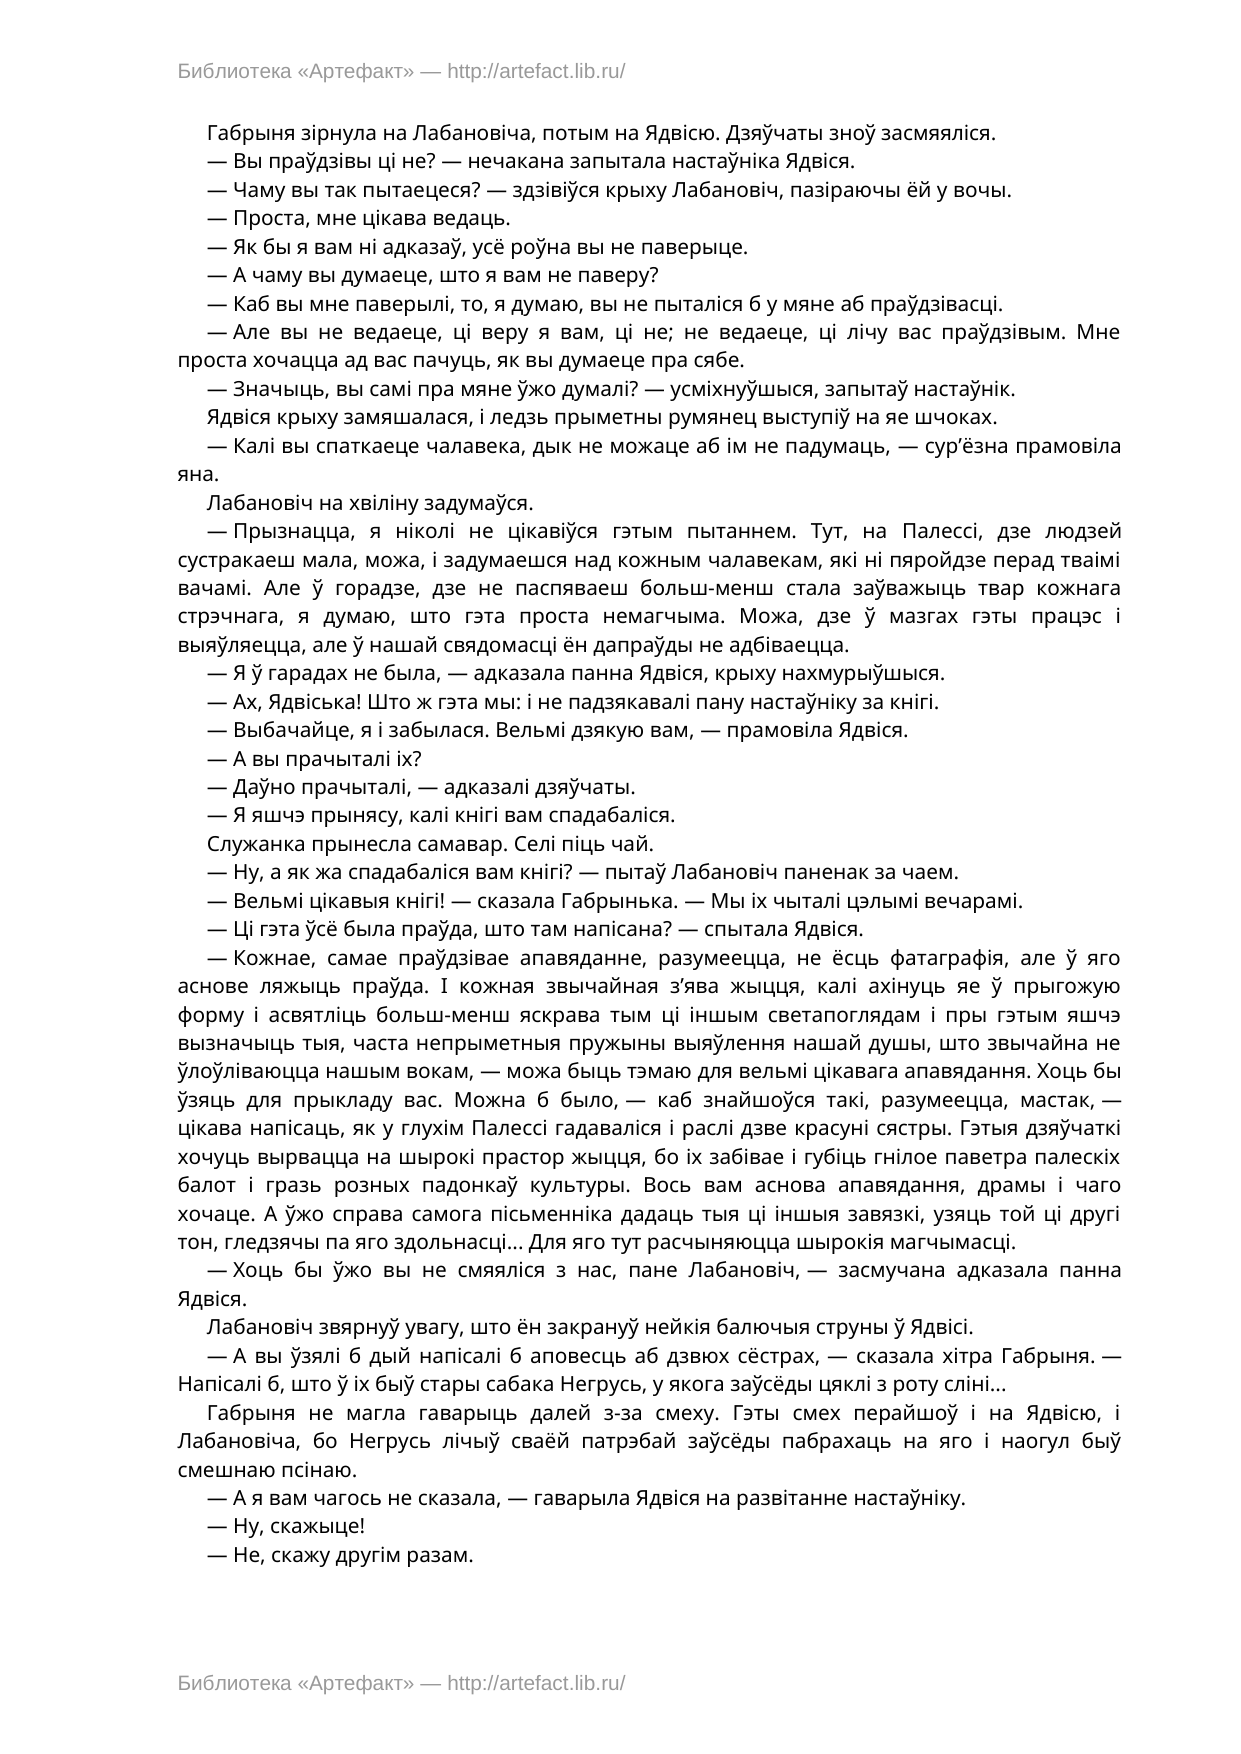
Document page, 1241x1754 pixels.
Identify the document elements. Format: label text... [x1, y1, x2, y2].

text — Чаму вы так пытаецеся? — здзівіўся крыху Лабановіч, пазіраючы ёй у вочы. [177, 175, 1122, 203]
text — Ну, а як жа спадабаліся вам кнігі? — пытаў Лабановіч паненак за чаем. [177, 857, 1122, 886]
text — Проста, мне цікава ведаць. [177, 203, 1122, 232]
text — А я вам чагось не сказала, — гаварыла Ядвіся на развітанне настаўніку. [177, 1483, 1122, 1512]
text Служанка прынесла самавар. Селі піць чай. [177, 829, 1122, 857]
text — Хоць бы ўжо вы не смяяліся з нас, пане Лабановіч, — засмучана адказала панна Ядвіся. [177, 1256, 1122, 1312]
text — А вы прачыталі іх? [177, 744, 1122, 772]
text — Як бы я вам ні адказаў, усё роўна вы не паверыце. [177, 232, 1122, 260]
text — А вы ўзялі б дый напісалі б аповесць аб дзвюх сёстрах, — сказала хітра Габрыня. — Напісалі б, што ў іх быў стары сабака Негрусь, у якога заўсёды цяклі з роту сліні... [177, 1341, 1122, 1398]
text — Я ў гарадах не была, — адказала панна Ядвіся, крыху нахмурыўшыся. [177, 658, 1122, 687]
text — Ну, скажыце! [177, 1512, 1122, 1540]
text — Вельмі цікавыя кнігі! — сказала Габрынька. — Мы іх чыталі цэлымі вечарамі. [177, 886, 1122, 914]
text — Каб вы мне паверылі, то, я думаю, вы не пыталіся б у мяне аб праўдзівасці. [177, 289, 1122, 317]
text — Калі вы спаткаеце чалавека, дык не можаце аб ім не падумаць, — сур’ёзна прамовіла яна. [177, 431, 1122, 488]
text — Але вы не ведаеце, ці веру я вам, ці не; не ведаеце, ці лічу вас праўдзівым. Мне проста хочацца ад вас пачуць, як вы думаеце пра сябе. [177, 317, 1122, 374]
text — Я яшчэ прынясу, калі кнігі вам спадабаліся. [177, 801, 1122, 829]
text Габрыня не магла гаварыць далей з-за смеху. Гэты смех перайшоў і на Ядвісю, і Лабановіча, бо Негрусь лічыў сваёй патрэбай заўсёды пабрахаць на яго і наогул быў смешнаю псінаю. [177, 1398, 1122, 1483]
text — Ах, Ядвіська! Што ж гэта мы: і не падзякавалі пану настаўніку за кнігі. [177, 687, 1122, 715]
text Лабановіч звярнуў увагу, што ён закрануў нейкія балючыя струны ў Ядвісі. [177, 1312, 1122, 1341]
text Габрыня зірнула на Лабановіча, потым на Ядвісю. Дзяўчаты зноў засмяяліся. [177, 118, 1122, 147]
text — А чаму вы думаеце, што я вам не паверу? [177, 260, 1122, 289]
text Лабановіч на хвіліну задумаўся. [177, 488, 1122, 516]
text — Значыць, вы самі пра мяне ўжо думалі? — усміхнуўшыся, запытаў настаўнік. [177, 374, 1122, 402]
text Ядвіся крыху замяшалася, і ледзь прыметны румянец выступіў на яе шчоках. [177, 402, 1122, 431]
text — Кожнае, самае праўдзівае апавяданне, разумеецца, не ёсць фатаграфія, але ў яго аснове ляжыць праўда. І кожная звычайная з’ява жыцця, калі ахінуць яе ў прыгожую форму і асвятліць больш-менш яскрава тым ці іншым светапоглядам і пры гэтым яшчэ вызначыць тыя, часта непрыметныя пружыны выяўлення нашай душы, што звычайна не ўлоўліваюцца нашым вокам, — можа быць тэмаю для вельмі цікавага апавядання. Хоць бы ўзяць для прыкладу вас. Можна б было, — каб знайшоўся такі, разумеецца, мастак, — цікава напісаць, як у глухім Палессі гадаваліся і раслі дзве красуні сястры. Гэтыя дзяўчаткі хочуць вырвацца на шырокі прастор жыцця, бо іх забівае і губіць гнілое паветра палескіх балот і гразь розных падонкаў культуры. Вось вам аснова апавядання, драмы і чаго хочаце. А ўжо справа самога пісьменніка дадаць тыя ці іншыя завязкі, узяць той ці другі тон, гледзячы па яго здольнасці... Для яго тут расчыняюцца шырокія магчымасці. [177, 943, 1122, 1256]
text — Не, скажу другім разам. [177, 1540, 1122, 1568]
text — Даўно прачыталі, — адказалі дзяўчаты. [177, 772, 1122, 801]
text — Прызнацца, я ніколі не цікавіўся гэтым пытаннем. Тут, на Палессі, дзе людзей сустракаеш мала, можа, і задумаешся над кожным чалавекам, які ні пяройдзе перад тваімі вачамі. Але ў горадзе, дзе не паспяваеш больш-менш стала заўважыць твар кожнага стрэчнага, я думаю, што гэта проста немагчыма. Можа, дзе ў мазгах гэты працэс і выяўляецца, але ў нашай свядомасці ён дапраўды не адбіваецца. [177, 516, 1122, 658]
text — Вы праўдзівы ці не? — нечакана запытала настаўніка Ядвіся. [177, 147, 1122, 175]
text — Ці гэта ўсё была праўда, што там напісана? — спытала Ядвіся. [177, 914, 1122, 943]
text — Выбачайце, я і забылася. Вельмі дзякую вам, — прамовіла Ядвіся. [177, 715, 1122, 744]
